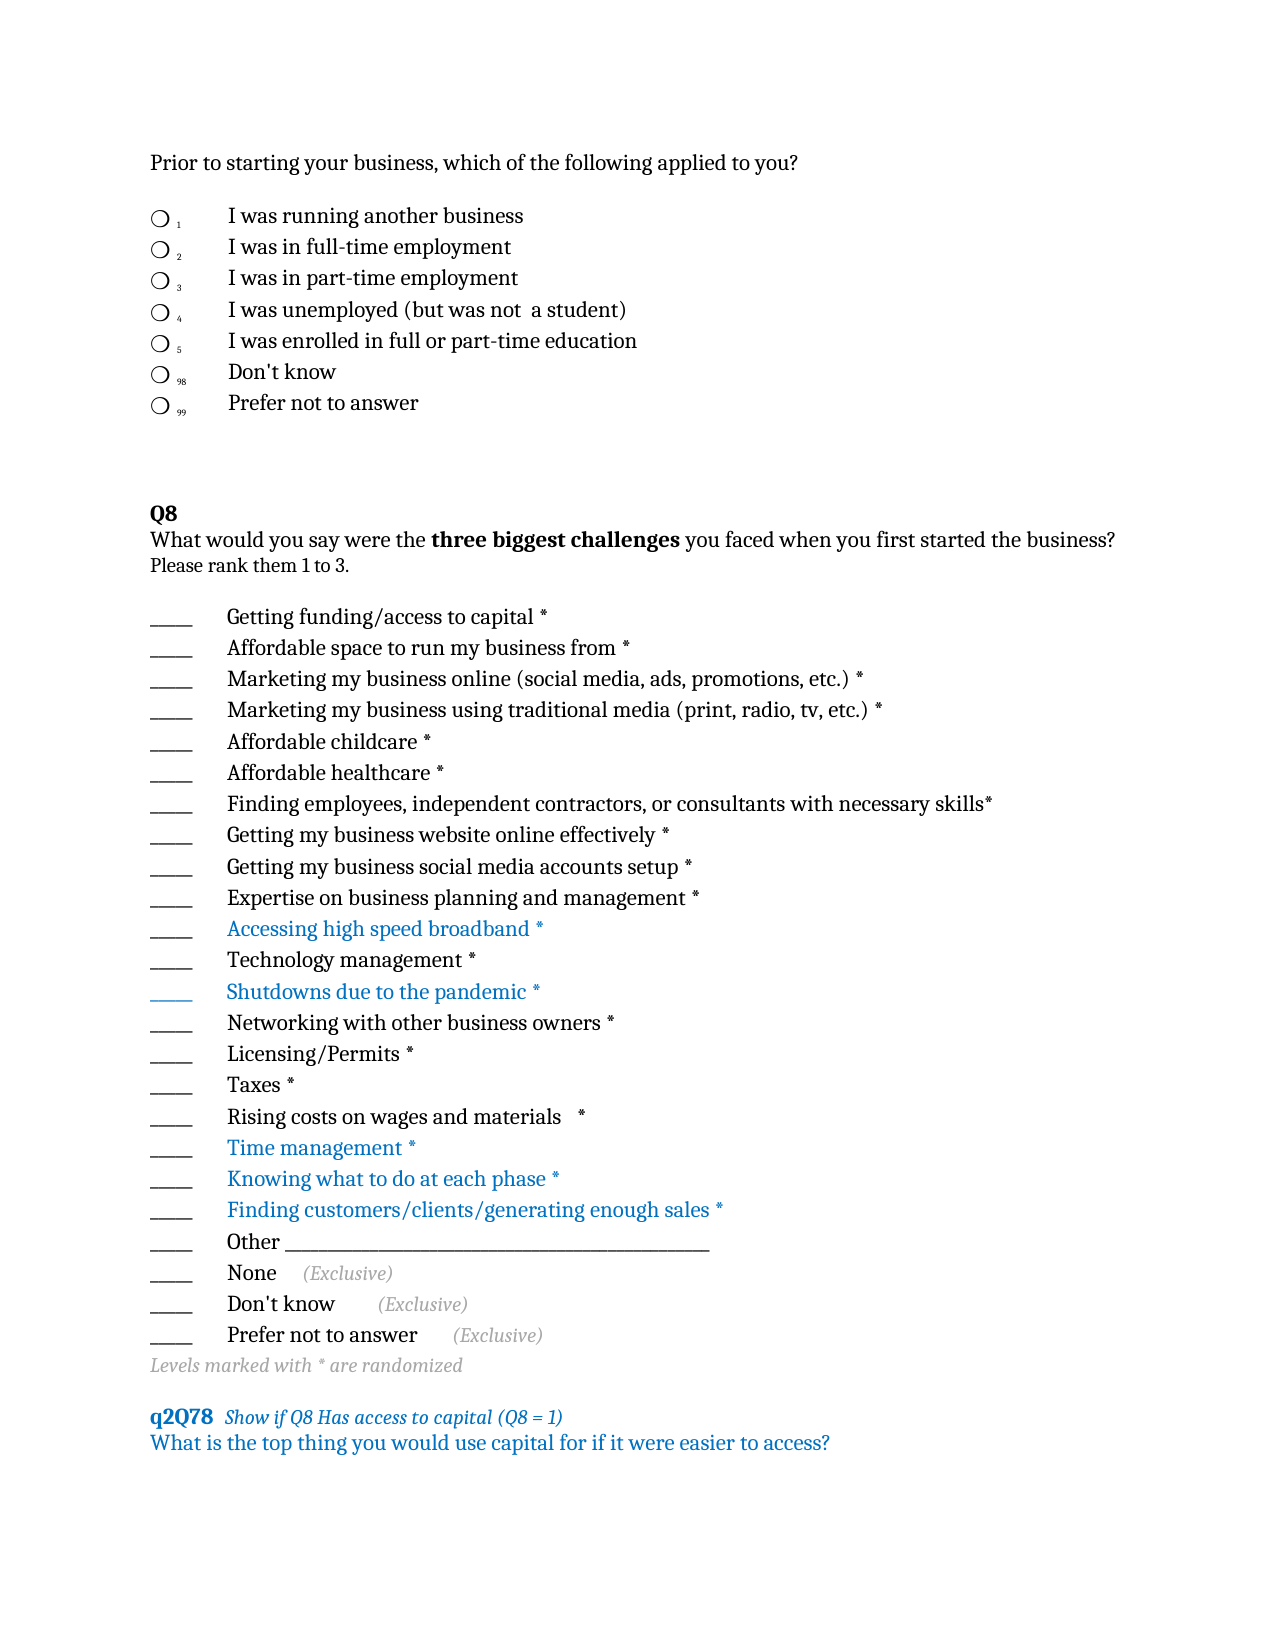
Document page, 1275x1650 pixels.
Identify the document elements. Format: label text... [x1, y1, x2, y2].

table_cell ❍ 3 [150, 265, 228, 296]
table_cell Don't know (Exclusive) [227, 1291, 1125, 1322]
table_cell _____ [150, 635, 227, 666]
table_cell _____ [150, 1260, 227, 1291]
table_cell _____ [150, 1010, 227, 1041]
table_header Getting funding/access to capital * [227, 604, 1125, 635]
table_cell _____ [150, 1135, 227, 1166]
table_cell _____ [150, 697, 227, 728]
table_cell I was in full-time employment [228, 234, 1125, 265]
table_cell None (Exclusive) [227, 1260, 1125, 1291]
table_cell I was in part-time employment [228, 265, 1125, 296]
table_cell Licensing/Permits * [227, 1041, 1125, 1072]
table_cell _____ [150, 822, 227, 853]
table_cell Taxes * [227, 1072, 1125, 1103]
table_cell _____ [150, 1072, 227, 1103]
table_cell Networking with other business owners * [227, 1010, 1125, 1041]
text What is the top thing you would use capital for if it were easier to access? [150, 1430, 1125, 1483]
table_cell Technology management * [227, 947, 1125, 978]
table_cell ❍ 99 [150, 390, 228, 421]
table_cell _____ [150, 1197, 227, 1228]
table_cell _____ [150, 1166, 227, 1197]
table_cell Expertise on business planning and management * [227, 885, 1125, 916]
table_cell Time management * [227, 1135, 1125, 1166]
table_header _____ [150, 604, 227, 635]
table_cell _____ [150, 1291, 227, 1322]
table_cell Rising costs on wages and materials * [227, 1104, 1125, 1135]
table_cell Accessing high speed broadband * [227, 916, 1125, 947]
table_cell Prefer not to answer [228, 390, 1125, 421]
table_cell _____ [150, 1322, 227, 1353]
table_cell _____ [150, 916, 227, 947]
table_cell I was enrolled in full or part-time education [228, 328, 1125, 359]
table_cell Affordable childcare * [227, 729, 1125, 760]
text Q8 [150, 501, 1125, 527]
table_cell Knowing what to do at each phase * [227, 1166, 1125, 1197]
table_cell _____ [150, 760, 227, 791]
table_cell _____ [150, 885, 227, 916]
table_header ❍ 1 [150, 203, 228, 234]
table_cell _____ [150, 666, 227, 697]
table_cell _____ [150, 791, 227, 822]
table_cell Prefer not to answer (Exclusive) [227, 1322, 1125, 1353]
table_cell _____ [150, 729, 227, 760]
table_cell Getting my business social media accounts setup * [227, 854, 1125, 885]
table_cell _____ [150, 1229, 227, 1260]
table_cell ❍ 98 [150, 359, 228, 390]
text Levels marked with * are randomized [150, 1353, 1125, 1377]
table_cell Don't know [228, 359, 1125, 390]
table_cell Finding customers/clients/generating enough sales * [227, 1197, 1125, 1228]
table_cell Other __________________________________________________ [227, 1229, 1125, 1260]
table_cell Shutdowns due to the pandemic * [227, 979, 1125, 1010]
table_cell Getting my business website online effectively * [227, 822, 1125, 853]
text q2Q78 Show if Q8 Has access to capital (Q8 = 1) [150, 1404, 1125, 1430]
table_cell _____ [150, 979, 227, 1010]
table_cell _____ [150, 947, 227, 978]
table_cell _____ [150, 854, 227, 885]
table_cell I was unemployed (but was not a student) [228, 296, 1125, 328]
table_header I was running another business [228, 203, 1125, 234]
text Prior to starting your business, which of the following applied to you? [150, 150, 1125, 203]
table_cell ❍ 2 [150, 234, 228, 265]
text What would you say were the three biggest challenges you faced when you first started the business? Please rank them 1 to 3. [150, 527, 1125, 603]
table_cell Affordable space to run my business from * [227, 635, 1125, 666]
table_cell ❍ 5 [150, 328, 228, 359]
table_cell ❍ 4 [150, 296, 228, 328]
table_cell Affordable healthcare * [227, 760, 1125, 791]
table_cell _____ [150, 1104, 227, 1135]
table_cell _____ [150, 1041, 227, 1072]
table_cell Marketing my business using traditional media (print, radio, tv, etc.) * [227, 697, 1125, 728]
table_cell Finding employees, independent contractors, or consultants with necessary skills* [227, 791, 1125, 822]
table_cell Marketing my business online (social media, ads, promotions, etc.) * [227, 666, 1125, 697]
